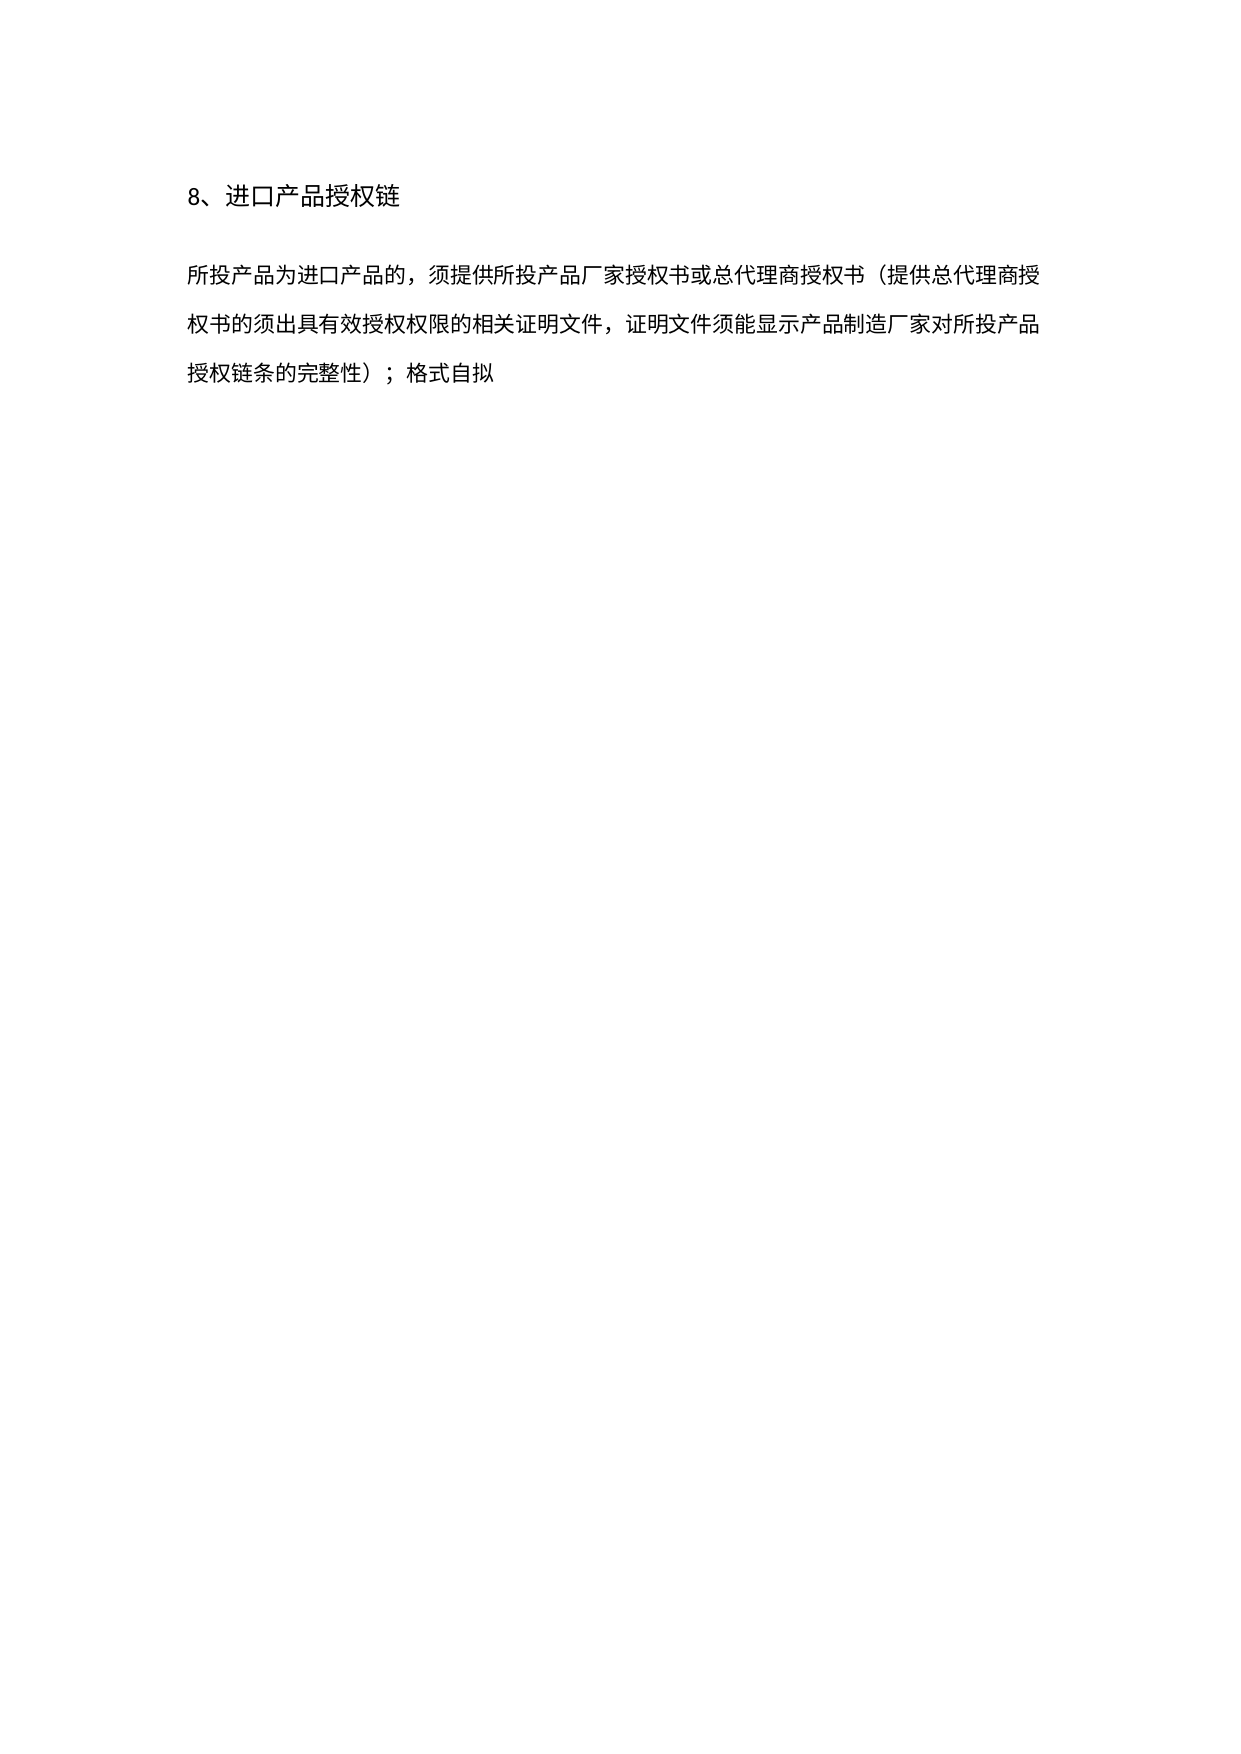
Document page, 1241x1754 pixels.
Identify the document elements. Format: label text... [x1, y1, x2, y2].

text 所投产品为进口产品的，须提供所投产品厂家授权书或总代理商授权书（提供总代理商授权书的须出具有效授权权限的相关证明文件，证明文件须能显示产品制造厂家对所投产品授权链条的完整性）；格式自拟 [187, 258, 1053, 388]
list 进口产品授权链 [187, 162, 1053, 227]
